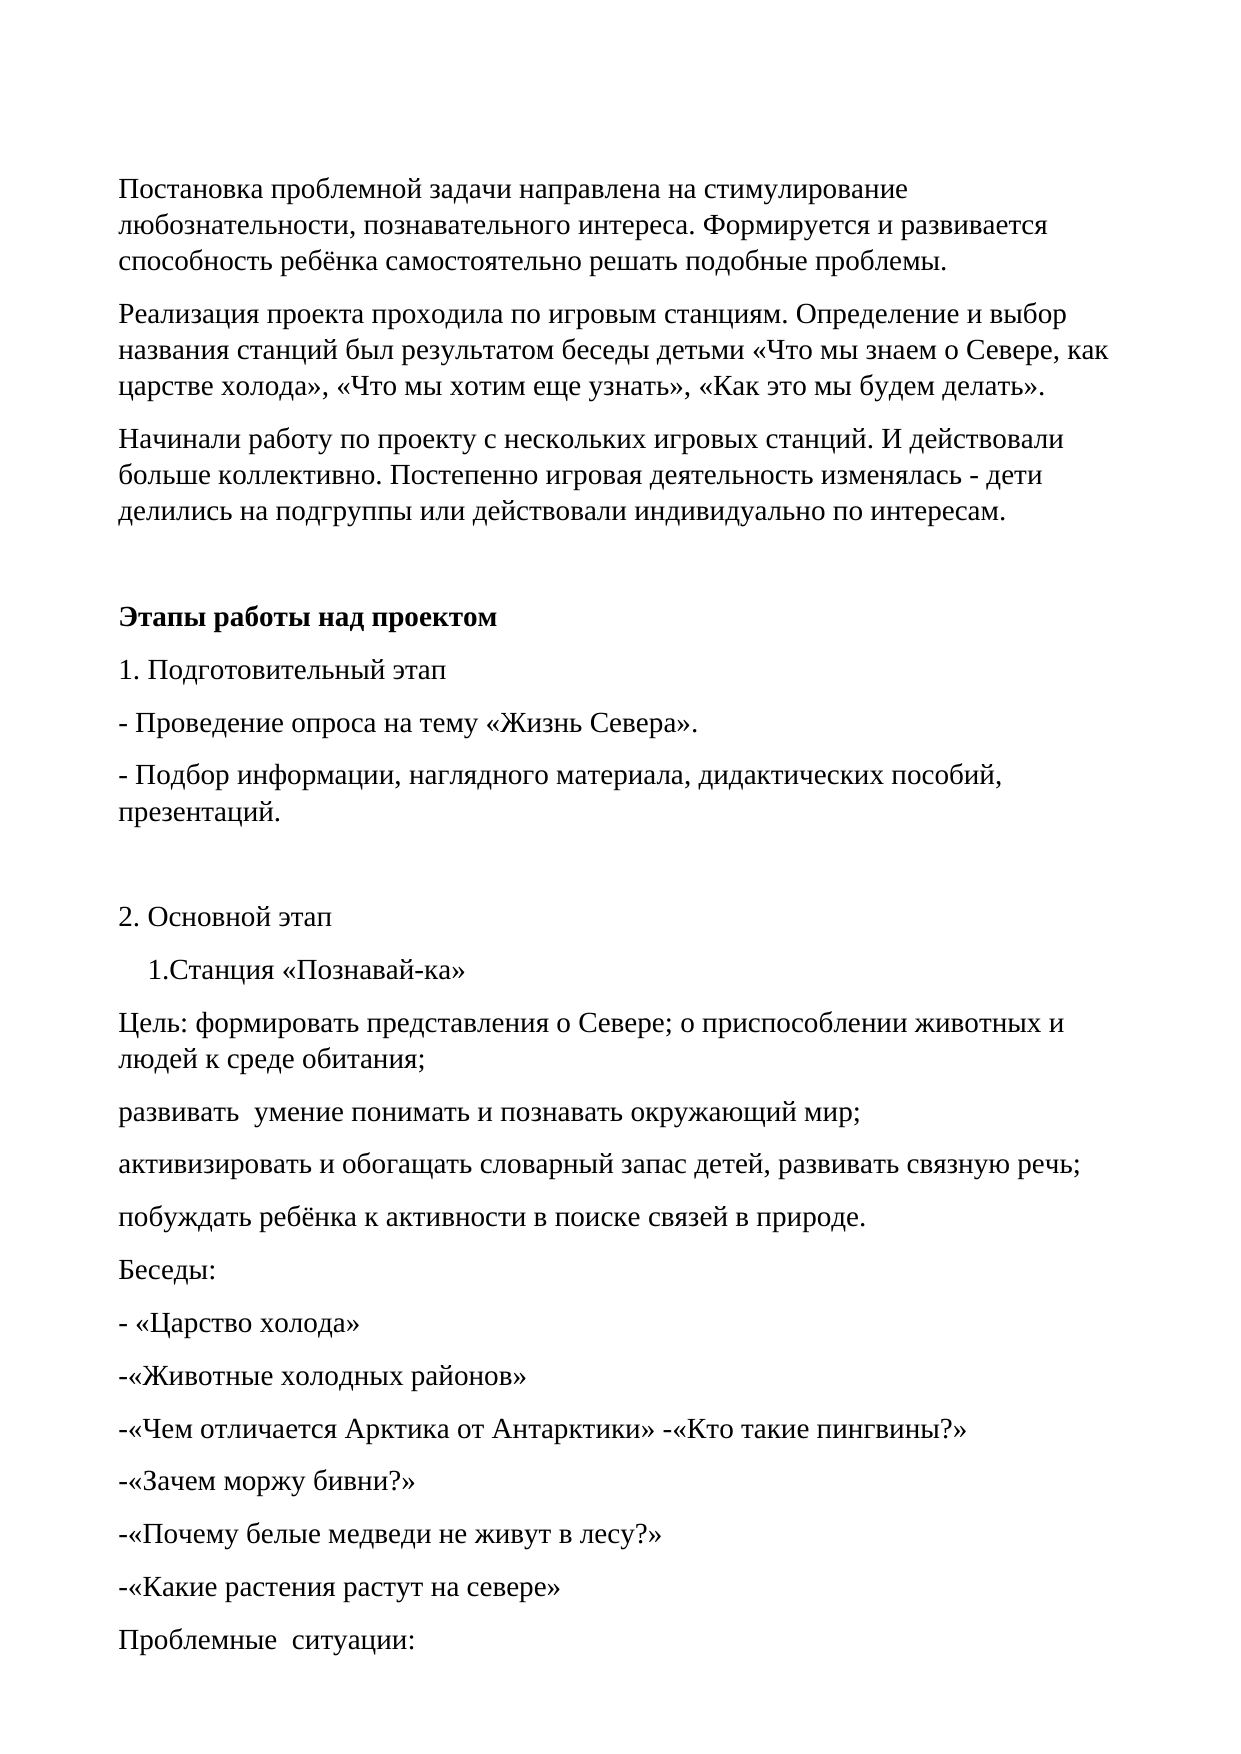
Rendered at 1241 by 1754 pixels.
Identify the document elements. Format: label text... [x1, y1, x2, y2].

text 2. Основной этап [118, 899, 1152, 933]
text 1.Станция «Познавай-ка» [118, 952, 1152, 986]
text Цель: формировать представления о Севере; о приспособлении животных и людей к среде обитания; [118, 1005, 1152, 1074]
text -«Какие растения растут на севере» [118, 1569, 1152, 1603]
text Проблемные ситуации: [118, 1622, 1152, 1656]
text -«Зачем моржу бивни?» [118, 1463, 1152, 1497]
text - Подбор информации, наглядного материала, дидактических пособий, презентаций. [118, 757, 1152, 827]
text побуждать ребёнка к активности в поиске связей в природе. [118, 1199, 1152, 1233]
text -«Чем отличается Арктика от Антарктики» -«Кто такие пингвины?» [118, 1411, 1152, 1444]
text -«Животные холодных районов» [118, 1358, 1152, 1391]
text Этапы работы над проектом [118, 599, 1152, 633]
text Реализация проекта проходила по игровым станциям. Определение и выбор названия станций был результатом беседы детьми «Что мы знаем о Севере, как царстве холода», «Что мы хотим еще узнать», «Как это мы будем делать». [118, 296, 1152, 402]
text Постановка проблемной задачи направлена на стимулирование любознательности, познавательного интереса. Формируется и развивается способность ребёнка самостоятельно решать подобные проблемы. [118, 171, 1152, 277]
text Начинали работу по проекту с нескольких игровых станций. И действовали больше коллективно. Постепенно игровая деятельность изменялась - дети делились на подгруппы или действовали индивидуально по интересам. [118, 421, 1152, 527]
text 1. Подготовительный этап [118, 652, 1152, 685]
text - «Царство холода» [118, 1305, 1152, 1339]
text - Проведение опроса на тему «Жизнь Севера». [118, 705, 1152, 738]
text активизировать и обогащать словарный запас детей, развивать связную речь; [118, 1147, 1152, 1180]
text -«Почему белые медведи не живут в лесу?» [118, 1516, 1152, 1550]
text Беседы: [118, 1252, 1152, 1286]
text развивать умение понимать и познавать окружающий мир; [118, 1094, 1152, 1127]
